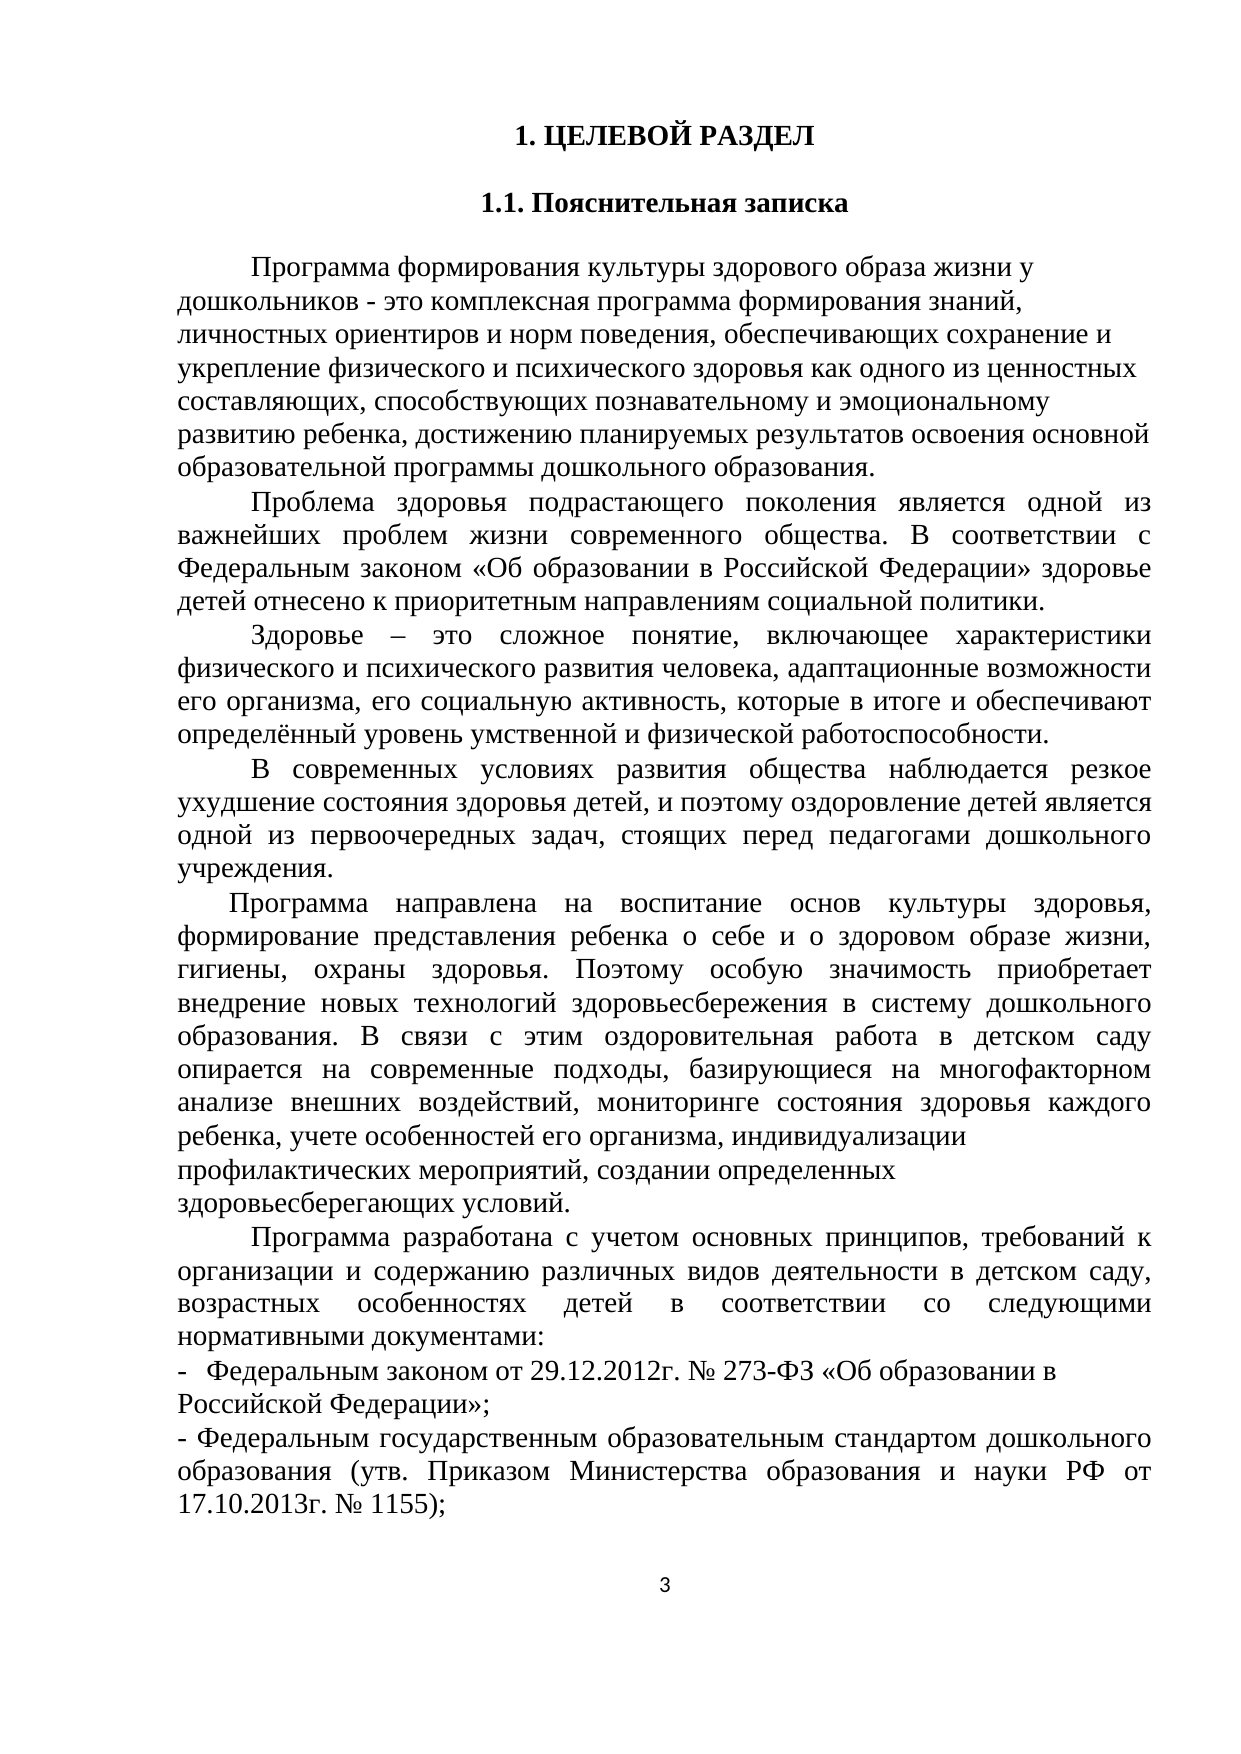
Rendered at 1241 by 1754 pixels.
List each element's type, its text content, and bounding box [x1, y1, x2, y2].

text Программа разработана с учетом основных принципов, требований к организации и содержанию различных видов деятельности в детском саду, возрастных особенностях детей в соответствии со следующими нормативными документами: [177, 1221, 1152, 1352]
text 1.1. Пояснительная записка [150, 185, 1179, 218]
text Здоровье – это сложное понятие, включающее характеристики физического и психического развития человека, адаптационные возможности его организма, его социальную активность, которые в итоге и обеспечивают определённый уровень умственной и физической работоспособности. [177, 618, 1152, 750]
text Проблема здоровья подрастающего поколения является одной из важнейших проблем жизни современного общества. В соответствии с Федеральным законом «Об образовании в Российской Федерации» здоровье детей отнесено к приоритетным направлениям социальной политики. [177, 485, 1152, 616]
text Программа направлена на воспитание основ культуры здоровья, формирование представления ребенка о себе и о здоровом образе жизни, гигиены, охраны здоровья. Поэтому особую значимость приобретает внедрение новых технологий здоровьесбережения в систему дошкольного образования. В связи с этим оздоровительная работа в детском саду опирается на современные подходы, базирующиеся на многофакторном анализе внешних воздействий, мониторинге состояния здоровья каждого ребенка, учете особенностей его организма, индивидуализации [177, 886, 1152, 1151]
text профилактических мероприятий, создании определенных здоровьесберегающих условий. [177, 1154, 1150, 1219]
list ЦЕЛЕВОЙ РАЗДЕЛ [514, 118, 1152, 151]
text Программа формирования культуры здорового образа жизни у дошкольников - это комплексная программа формирования знаний, личностных ориентиров и норм поведения, обеспечивающих сохранение и укрепление физического и психического здоровья как одного из ценностных составляющих, способствующих познавательному и эмоциональному развитию ребенка, достижению планируемых результатов освоения основной образовательной программы дошкольного образования. [177, 250, 1152, 483]
list современных условиях развития общества наблюдается резкое ухудшение состояния здоровья детей, и поэтому оздоровление детей является одной из первоочередных задач, стоящих перед педагогами дошкольного учреждения. [177, 752, 1152, 883]
list Федеральным государственным образовательным стандартом дошкольного образования (утв. Приказом Министерства образования и науки РФ от 17.10.2013г. № 1155); [177, 1421, 1152, 1519]
list Федеральным законом от 29.12.2012г. № 273-ФЗ «Об образовании в Российской Федерации»; [177, 1354, 1152, 1419]
text 3 [150, 1570, 1179, 1598]
